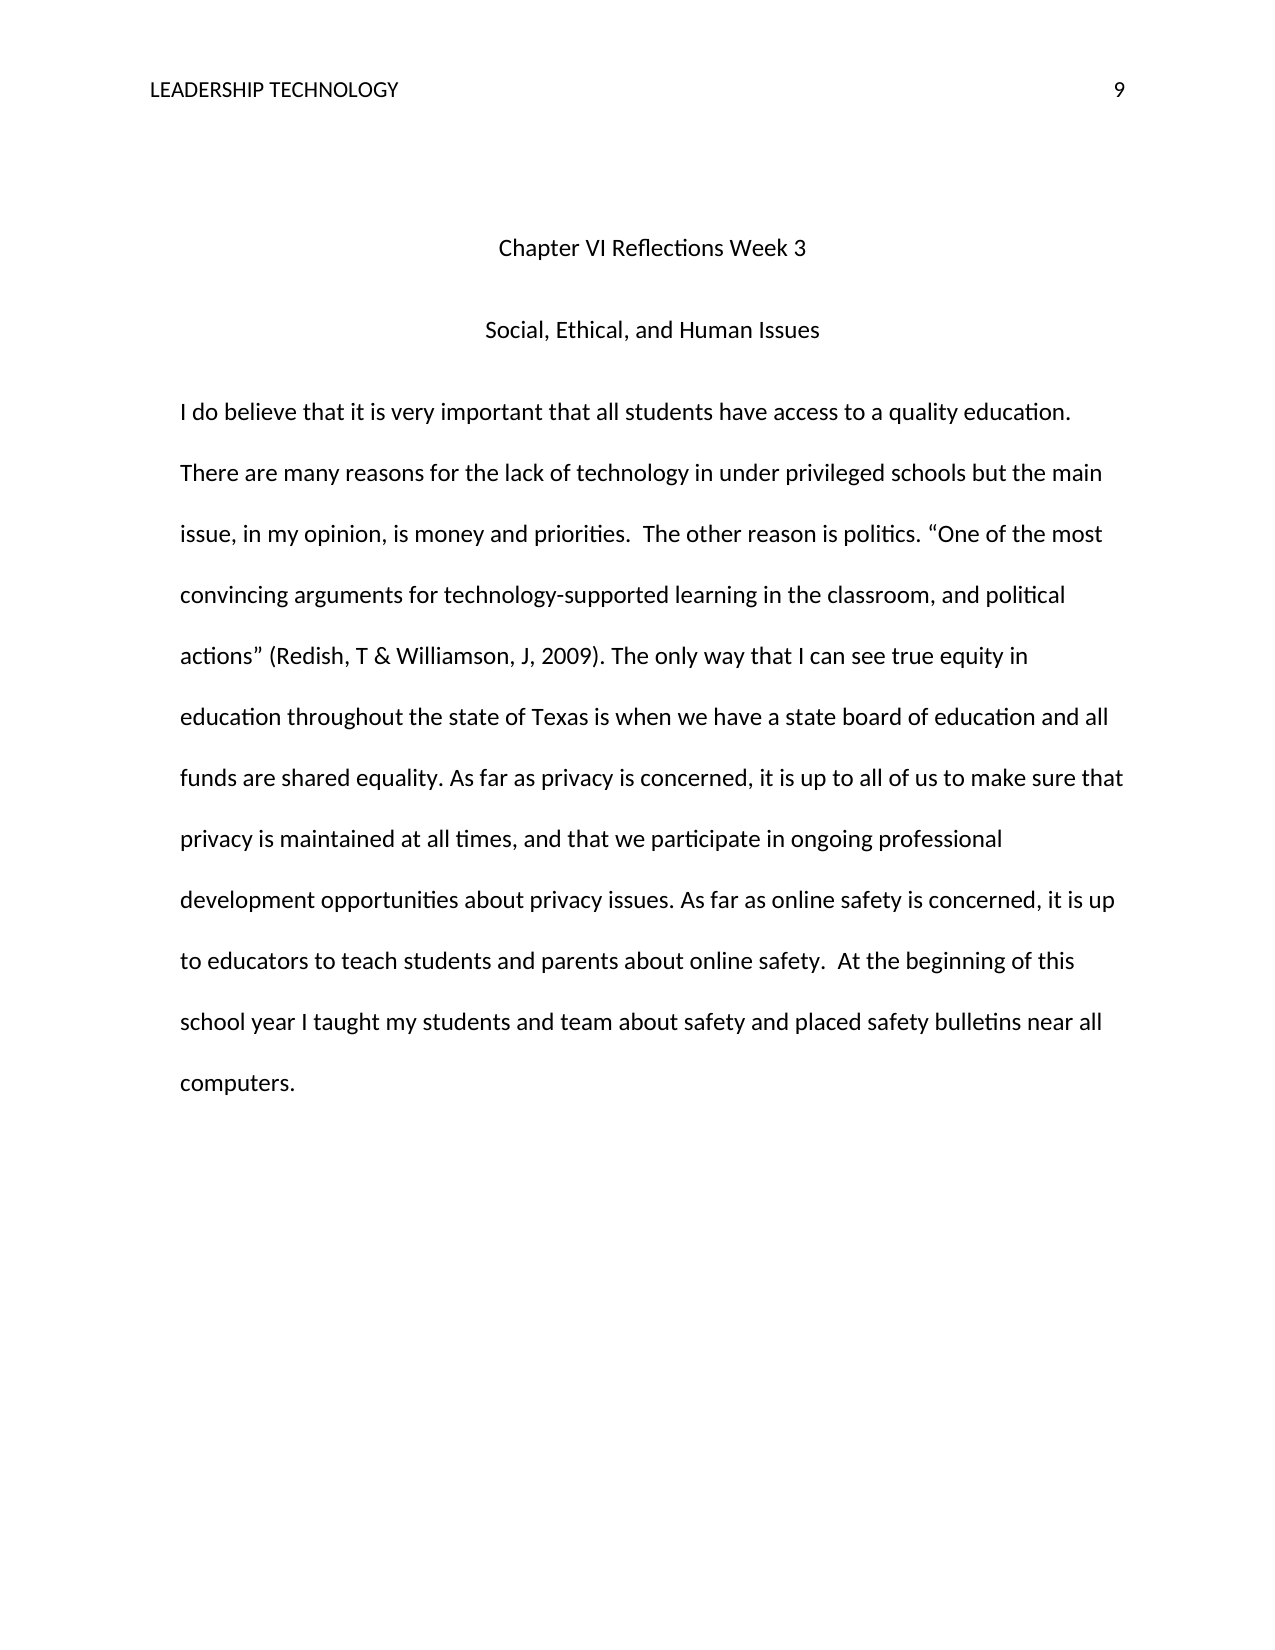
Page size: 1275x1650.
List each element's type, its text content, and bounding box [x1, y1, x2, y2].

text Social, Ethical, and Human Issues [180, 314, 1125, 344]
text Chapter VI Reflections Week 3 [180, 232, 1125, 262]
text I do believe that it is very important that all students have access to a quality education. There are many reasons for the lack of technology in under privileged schools but the main issue, in my opinion, is money and priorities. The other reason is politics. “One of the most convincing arguments for technology-supported learning in the classroom, and political actions” (Redish, T & Williamson, J, 2009). The only way that I can see true equity in education throughout the state of Texas is when we have a state board of education and all funds are shared equality. As far as privacy is concerned, it is up to all of us to make sure that privacy is maintained at all times, and that we participate in ongoing professional development opportunities about privacy issues. As far as online safety is concerned, it is up to educators to teach students and parents about online safety. At the beginning of this school year I taught my students and team about safety and placed safety bulletins near all computers. [180, 396, 1125, 1098]
